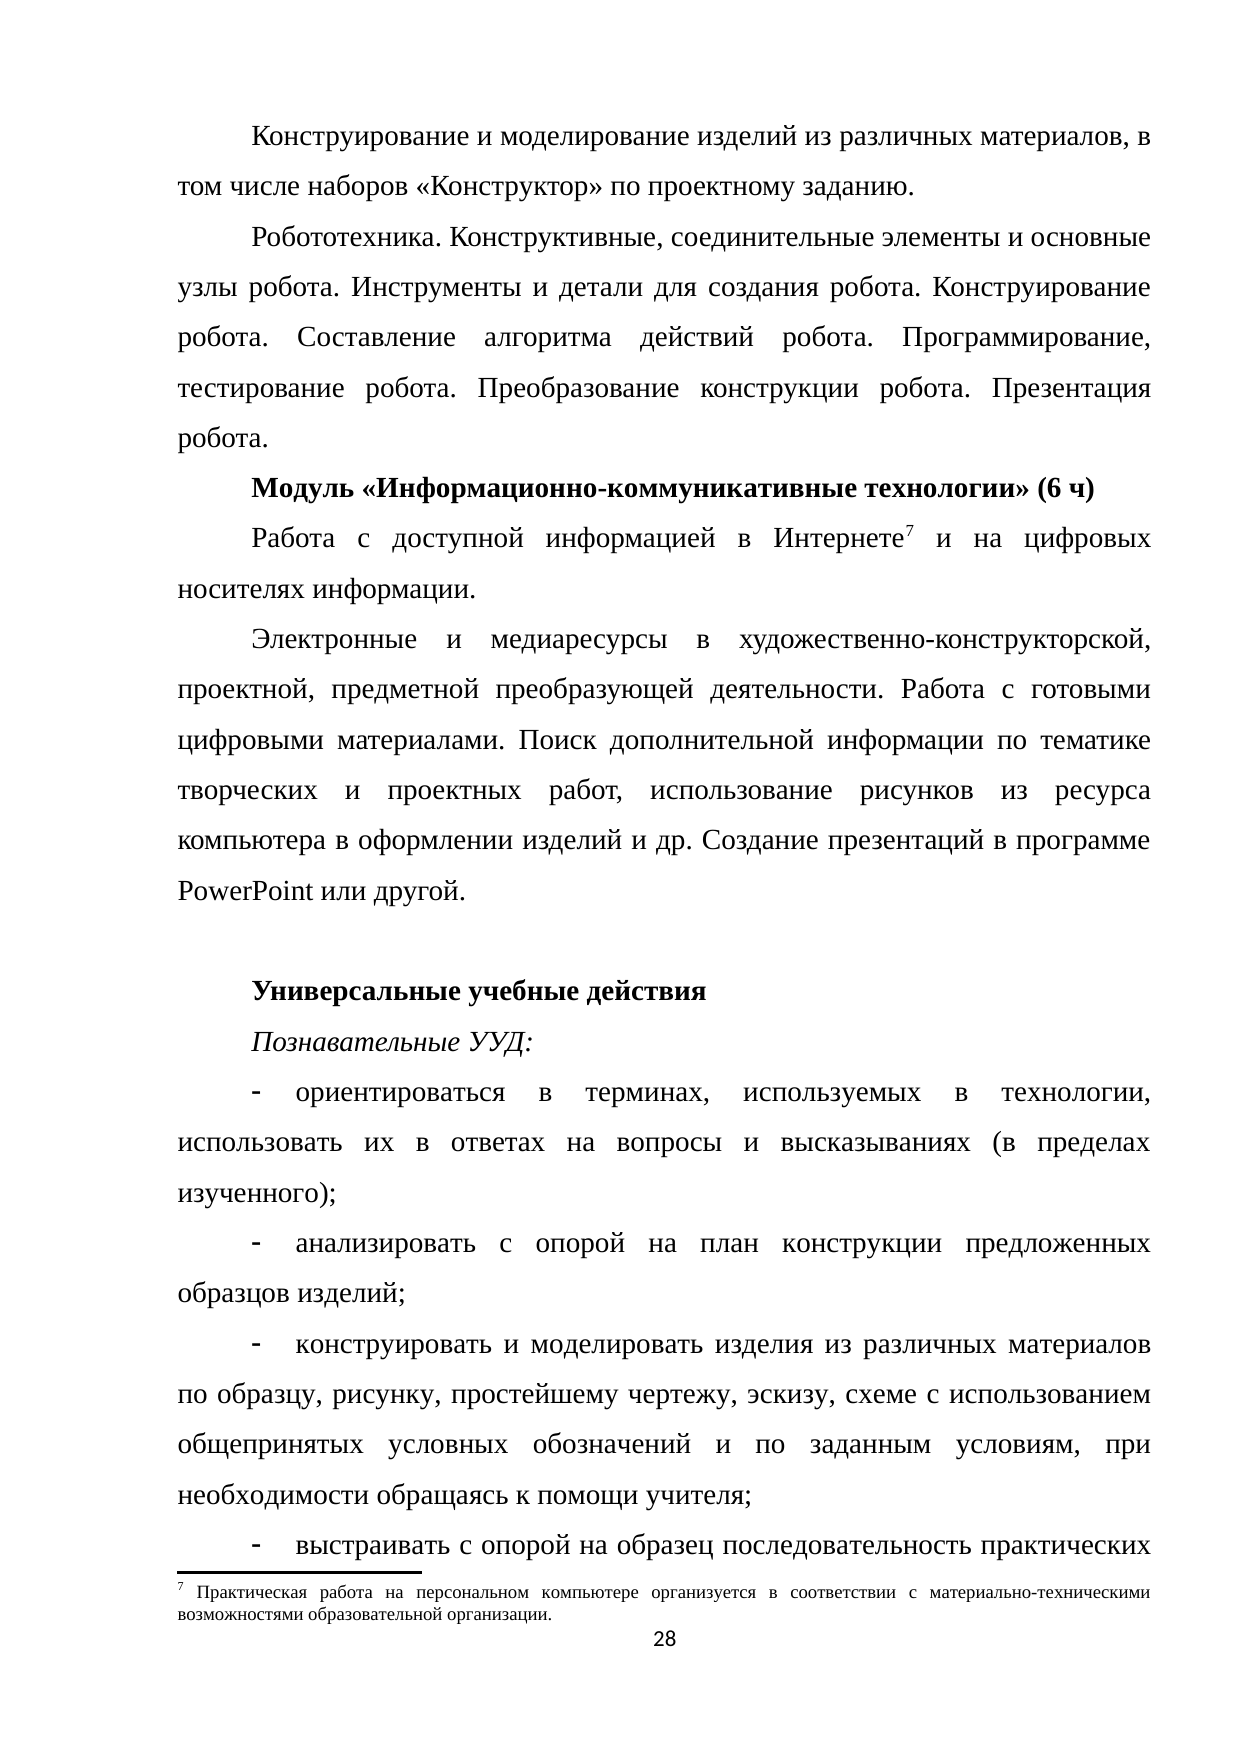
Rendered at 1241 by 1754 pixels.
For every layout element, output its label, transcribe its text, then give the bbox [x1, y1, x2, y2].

text Работа с доступной информацией в Интернете и на цифровых носителях информации. [177, 521, 1152, 604]
text Универсальные учебные действия [177, 973, 1152, 1007]
text Познавательные УУД: [177, 1024, 1152, 1057]
list конструировать и моделировать изделия из различных материалов по образцу, рисунку, простейшему чертежу, эскизу, схеме с использованием общепринятых условных обозначений и по заданным условиям, при необходимости обращаясь к помощи учителя; [177, 1326, 1152, 1510]
text Конструирование и моделирование изделий из различных материалов, в том числе наборов «Конструктор» по проектному заданию. [177, 118, 1152, 202]
list анализировать с опорой на план конструкции предложенных образцов изделий; [177, 1225, 1152, 1309]
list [177, 1527, 1152, 1561]
list ориентироваться в терминах, используемых в технологии, использовать их в ответах на вопросы и высказываниях (в пределах изученного); [177, 1074, 1152, 1208]
text Электронные и медиаресурсы в художественно-конструкторской, проектной, предметной преобразующей деятельности. Работа с готовыми цифровыми материалами. Поиск дополнительной информации по тематике творческих и проектных работ, использование рисунков из ресурса компьютера в оформлении изделий и др. Создание презентаций в программе PowerPoint или другой. [177, 621, 1152, 906]
list Модуль «Информационно-коммуникативные технологии» (6 ч) [177, 470, 1152, 504]
text Робототехника. Конструктивные, соединительные элементы и основные узлы робота. Инструменты и детали для создания робота. Конструирование робота. Составление алгоритма действий робота. Программирование, тестирование робота. Преобразование конструкции робота. Презентация робота. [177, 219, 1152, 453]
